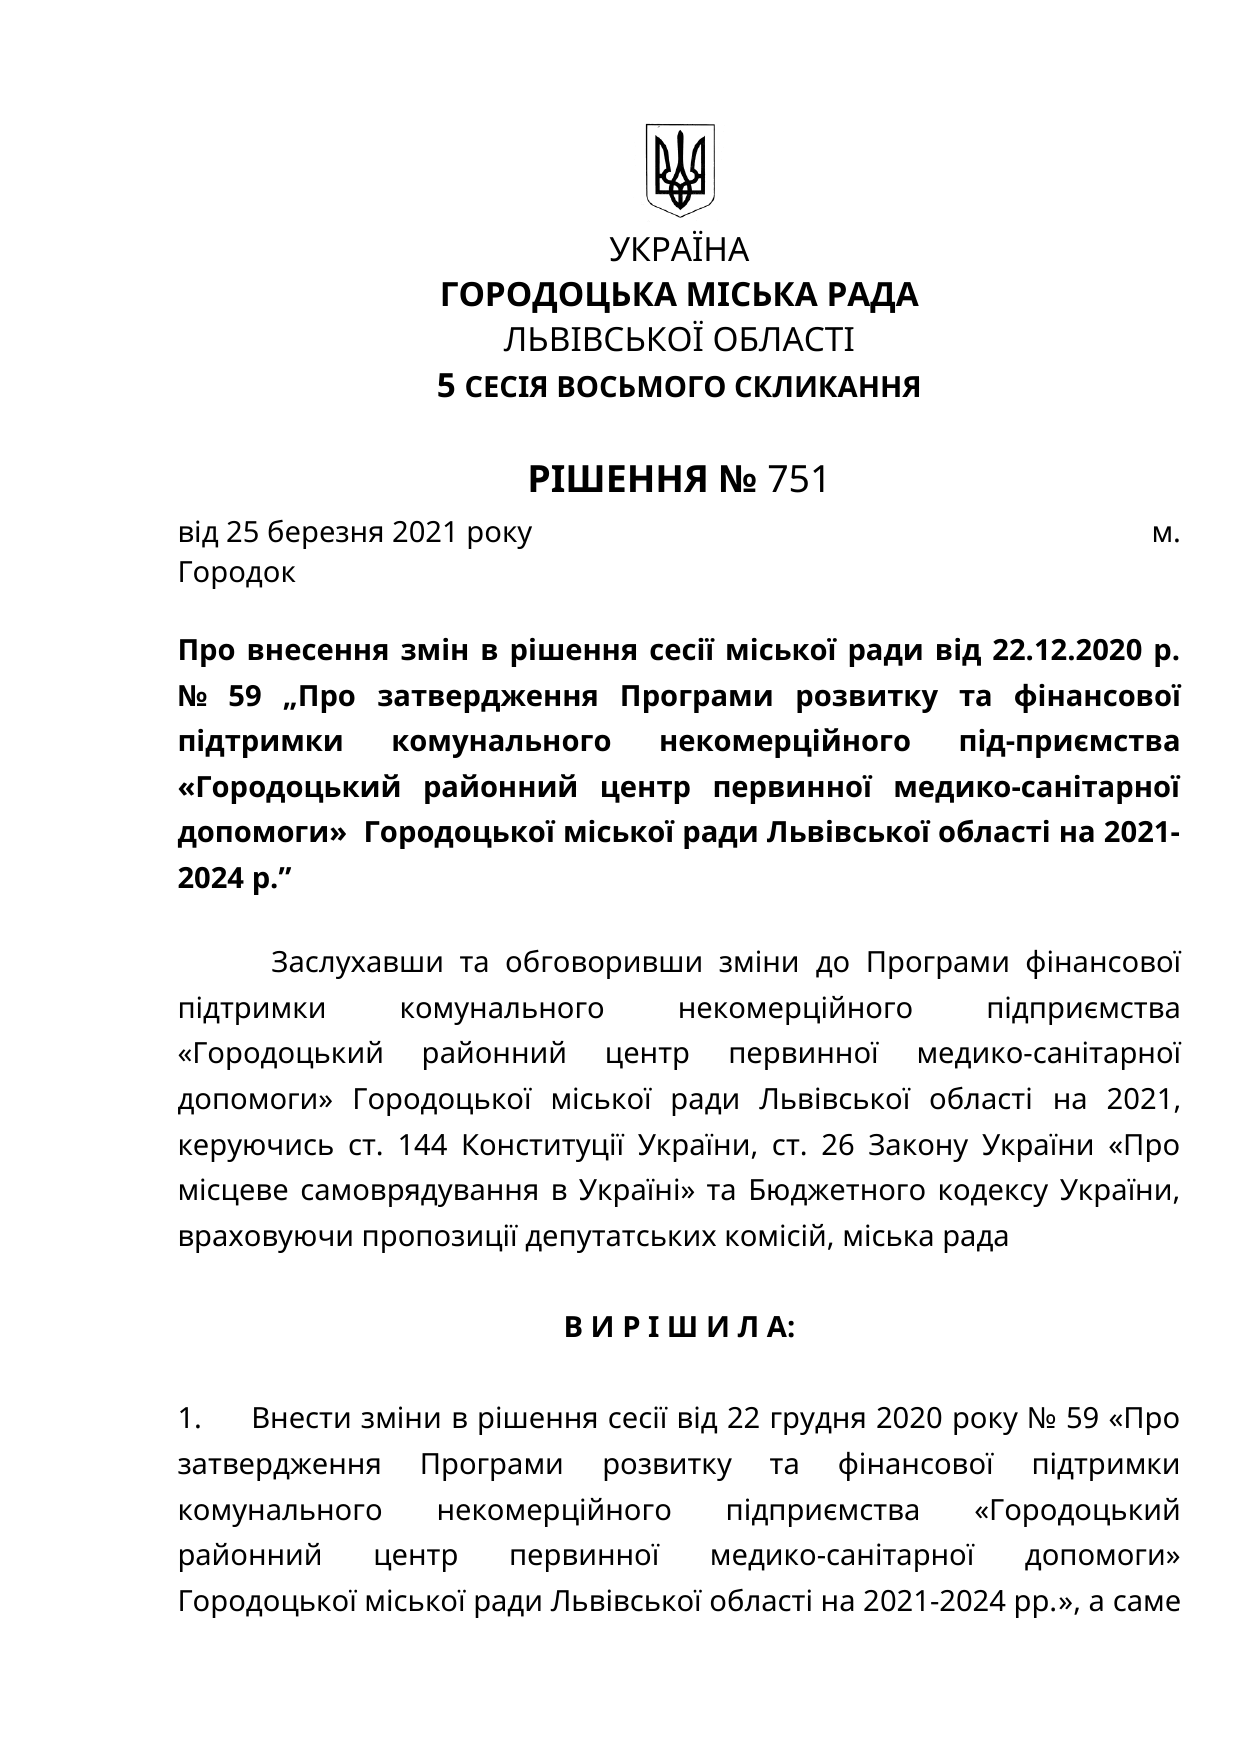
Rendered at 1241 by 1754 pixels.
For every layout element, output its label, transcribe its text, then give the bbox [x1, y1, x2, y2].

text В И Р І Ш И Л А: [177, 1307, 1181, 1346]
text 5 сесія восьмого скликання [177, 362, 1181, 407]
picture [633, 118, 726, 222]
text ЛЬВІВСЬКОЇ ОБЛАСТІ [177, 316, 1181, 362]
text від 25 березня 2021 року м. Городок [177, 511, 1181, 591]
text УКРАЇНА [177, 225, 1181, 271]
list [177, 1398, 1181, 1620]
text ГОРОДОЦЬКА МІСЬКА РАДА [177, 271, 1181, 316]
text Про внесення змін в рішення сесії міської ради від 22.12.2020 р. № 59 „Про затвердження Програми розвитку та фінансової підтримки комунального некомерційного під-приємства «Городоцький районний центр первинної медико-санітарної допомоги» Городоцької міської ради Львівської області на 2021-2024 р.” [177, 629, 1181, 897]
text РІШЕННЯ № 751 [177, 453, 1181, 504]
text Заслухавши та обговоривши зміни до Програми фінансової підтримки комунального некомерційного підприємства «Городоцький районний центр первинної медико-санітарної допомоги» Городоцької міської ради Львівської області на 2021, керуючись ст. 144 Конституції України, ст. 26 Закону України «Про місцеве самоврядування в Україні» та Бюджетного кодексу України, враховуючи пропозиції депутатських комісій, міська рада [177, 942, 1181, 1255]
